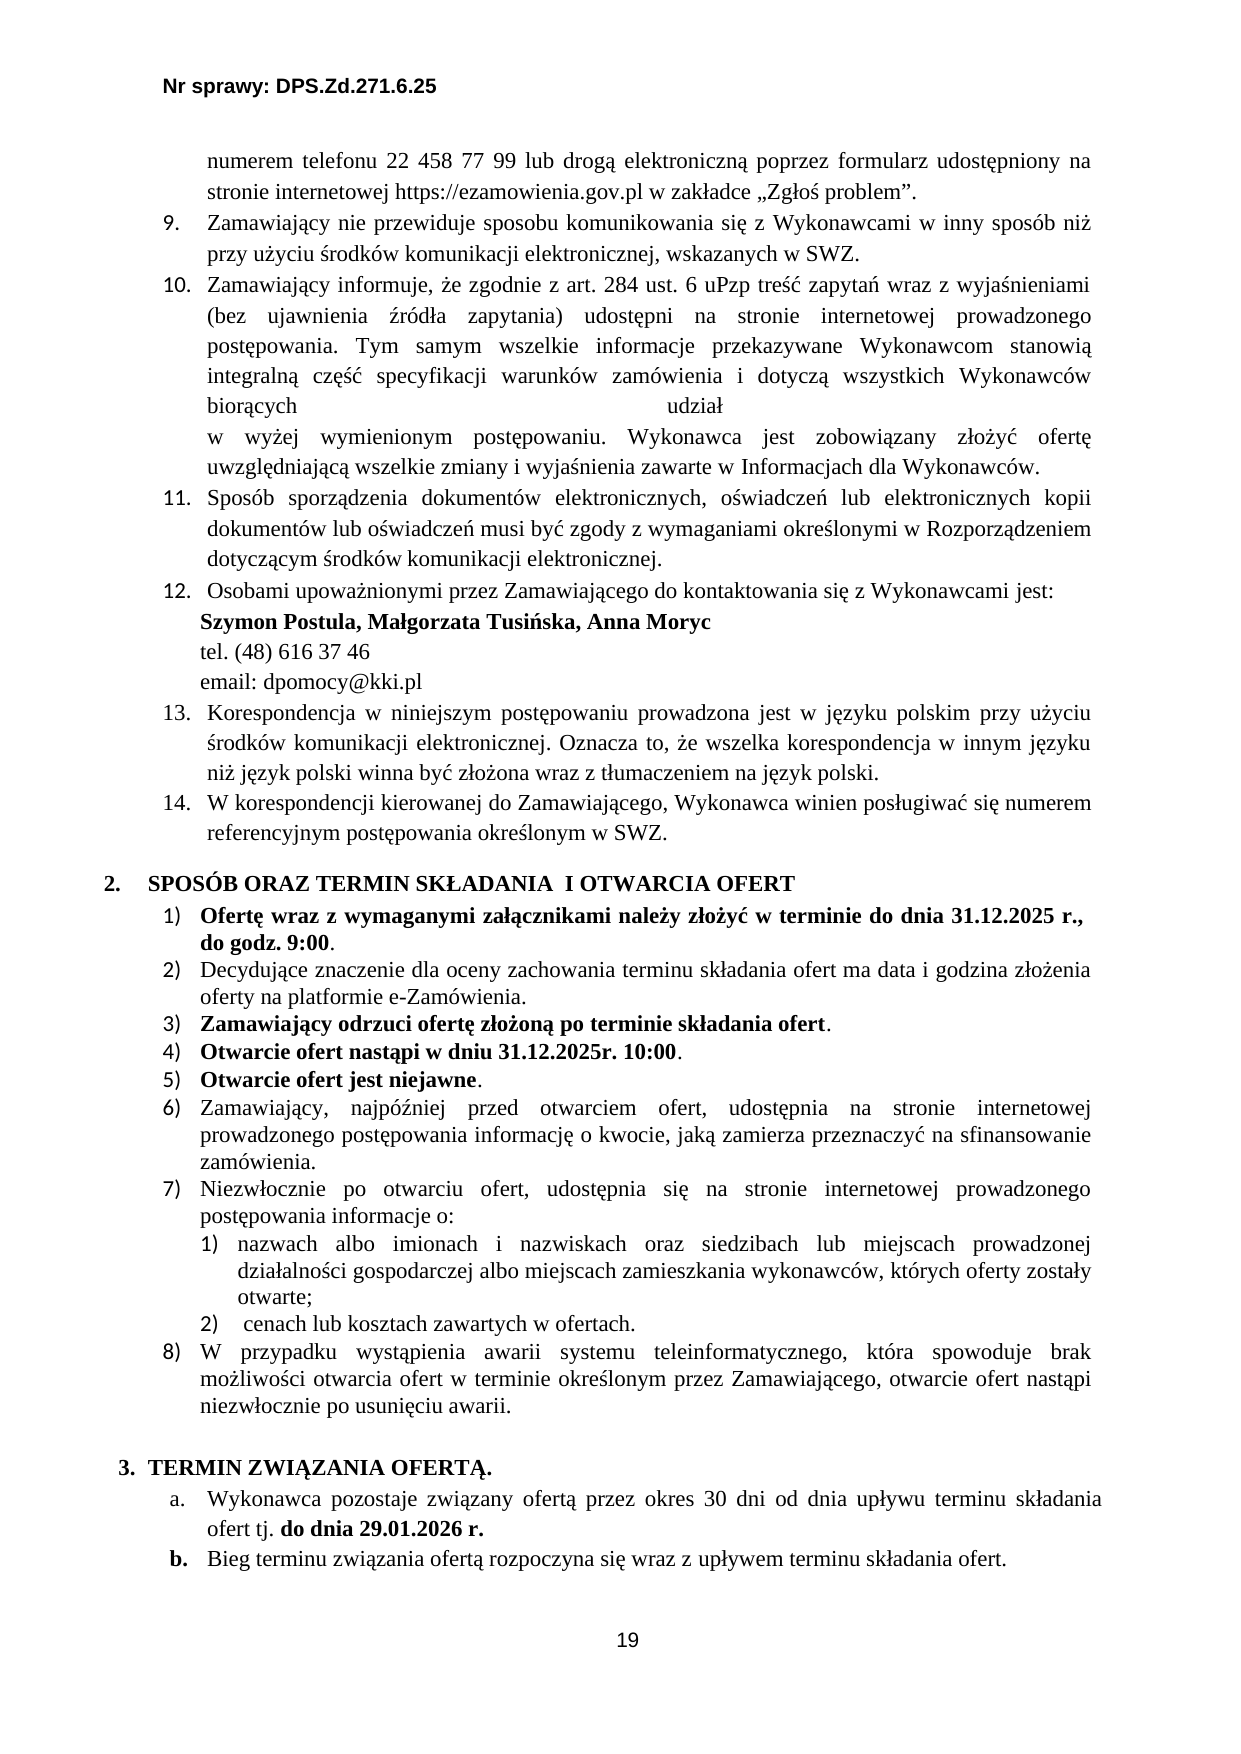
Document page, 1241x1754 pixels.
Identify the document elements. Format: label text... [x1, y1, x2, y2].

list Osobami upoważnionymi przez Zamawiającego do kontaktowania się z Wykonawcami jest: [162, 576, 1093, 604]
list Zamawiający odrzuci ofertę złożoną po terminie składania ofert. [162, 1009, 1093, 1037]
list Zamawiający, najpóźniej przed otwarciem ofert, udostępnia na stronie internetowej prowadzonego postępowania informację o kwocie, jaką zamierza przeznaczyć na sfinansowanie zamówienia. [162, 1093, 1093, 1174]
list W korespondencji kierowanej do Zamawiającego, Wykonawca winien posługiwać się numerem referencyjnym postępowania określonym w SWZ. [162, 789, 1093, 846]
list Szymon Postula, Małgorzata Tusińska, Anna Moryc [200, 608, 1093, 634]
list cenach lub kosztach zawartych w ofertach. [200, 1309, 1093, 1337]
list Zamawiający nie przewiduje sposobu komunikowania się z Wykonawcami w inny sposób niż przy użyciu środków komunikacji elektronicznej, wskazanych w SWZ. [162, 208, 1093, 266]
list SPOSÓB ORAZ TERMIN SKŁADANIA I OTWARCIA OFERT [103, 871, 1093, 897]
list email: dpomocy@kki.pl [200, 668, 1093, 695]
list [162, 148, 1093, 204]
list TERMIN ZWIĄZANIA OFERTĄ. [118, 1454, 1093, 1481]
list tel. (48) 616 37 46 [200, 638, 1093, 664]
list Niezwłocznie po otwarciu ofert, udostępnia się na stronie internetowej prowadzonego postępowania informacje o: [162, 1174, 1093, 1229]
list Ofertę wraz z wymaganymi załącznikami należy złożyć w terminie do dnia 31.12.2025 r., do godz. 9:00. [162, 901, 1093, 955]
list Bieg terminu związania ofertą rozpoczyna się wraz z upływem terminu składania ofert. [169, 1545, 1104, 1571]
list Otwarcie ofert jest niejawne. [162, 1066, 1093, 1093]
list Zamawiający informuje, że zgodnie z art. 284 ust. 6 uPzp treść zapytań wraz z wyjaśnieniami (bez ujawnienia źródła zapytania) udostępni na stronie internetowej prowadzonego postępowania. Tym samym wszelkie informacje przekazywane Wykonawcom stanowią integralną część specyfikacji warunków zamówienia i dotyczą wszystkich Wykonawców biorących udział w wyżej wymienionym postępowaniu. Wykonawca jest zobowiązany złożyć ofertę uwzględniającą wszelkie zmiany i wyjaśnienia zawarte w Informacjach dla Wykonawców. [162, 270, 1093, 479]
list Decydujące znaczenie dla oceny zachowania terminu składania ofert ma data i godzina złożenia oferty na platformie e-Zamówienia. [162, 955, 1093, 1009]
list Wykonawca pozostaje związany ofertą przez okres 30 dni od dnia upływu terminu składania ofert tj. do dnia 29.01.2026 r. [169, 1484, 1104, 1541]
list Otwarcie ofert nastąpi w dniu 31.12.2025r. 10:00. [162, 1037, 1093, 1066]
list Korespondencja w niniejszym postępowaniu prowadzona jest w języku polskim przy użyciu środków komunikacji elektronicznej. Oznacza to, że wszelka korespondencja w innym języku niż język polski winna być złożona wraz z tłumaczeniem na język polski. [162, 699, 1093, 785]
list W przypadku wystąpienia awarii systemu teleinformatycznego, która spowoduje brak możliwości otwarcia ofert w terminie określonym przez Zamawiającego, otwarcie ofert nastąpi niezwłocznie po usunięciu awarii. [162, 1337, 1093, 1418]
list nazwach albo imionach i nazwiskach oraz siedzibach lub miejscach prowadzonej działalności gospodarczej albo miejscach zamieszkania wykonawców, których oferty zostały otwarte; [200, 1229, 1093, 1309]
list Sposób sporządzenia dokumentów elektronicznych, oświadczeń lub elektronicznych kopii dokumentów lub oświadczeń musi być zgody z wymaganiami określonymi w Rozporządzeniem dotyczącym środków komunikacji elektronicznej. [162, 483, 1093, 572]
